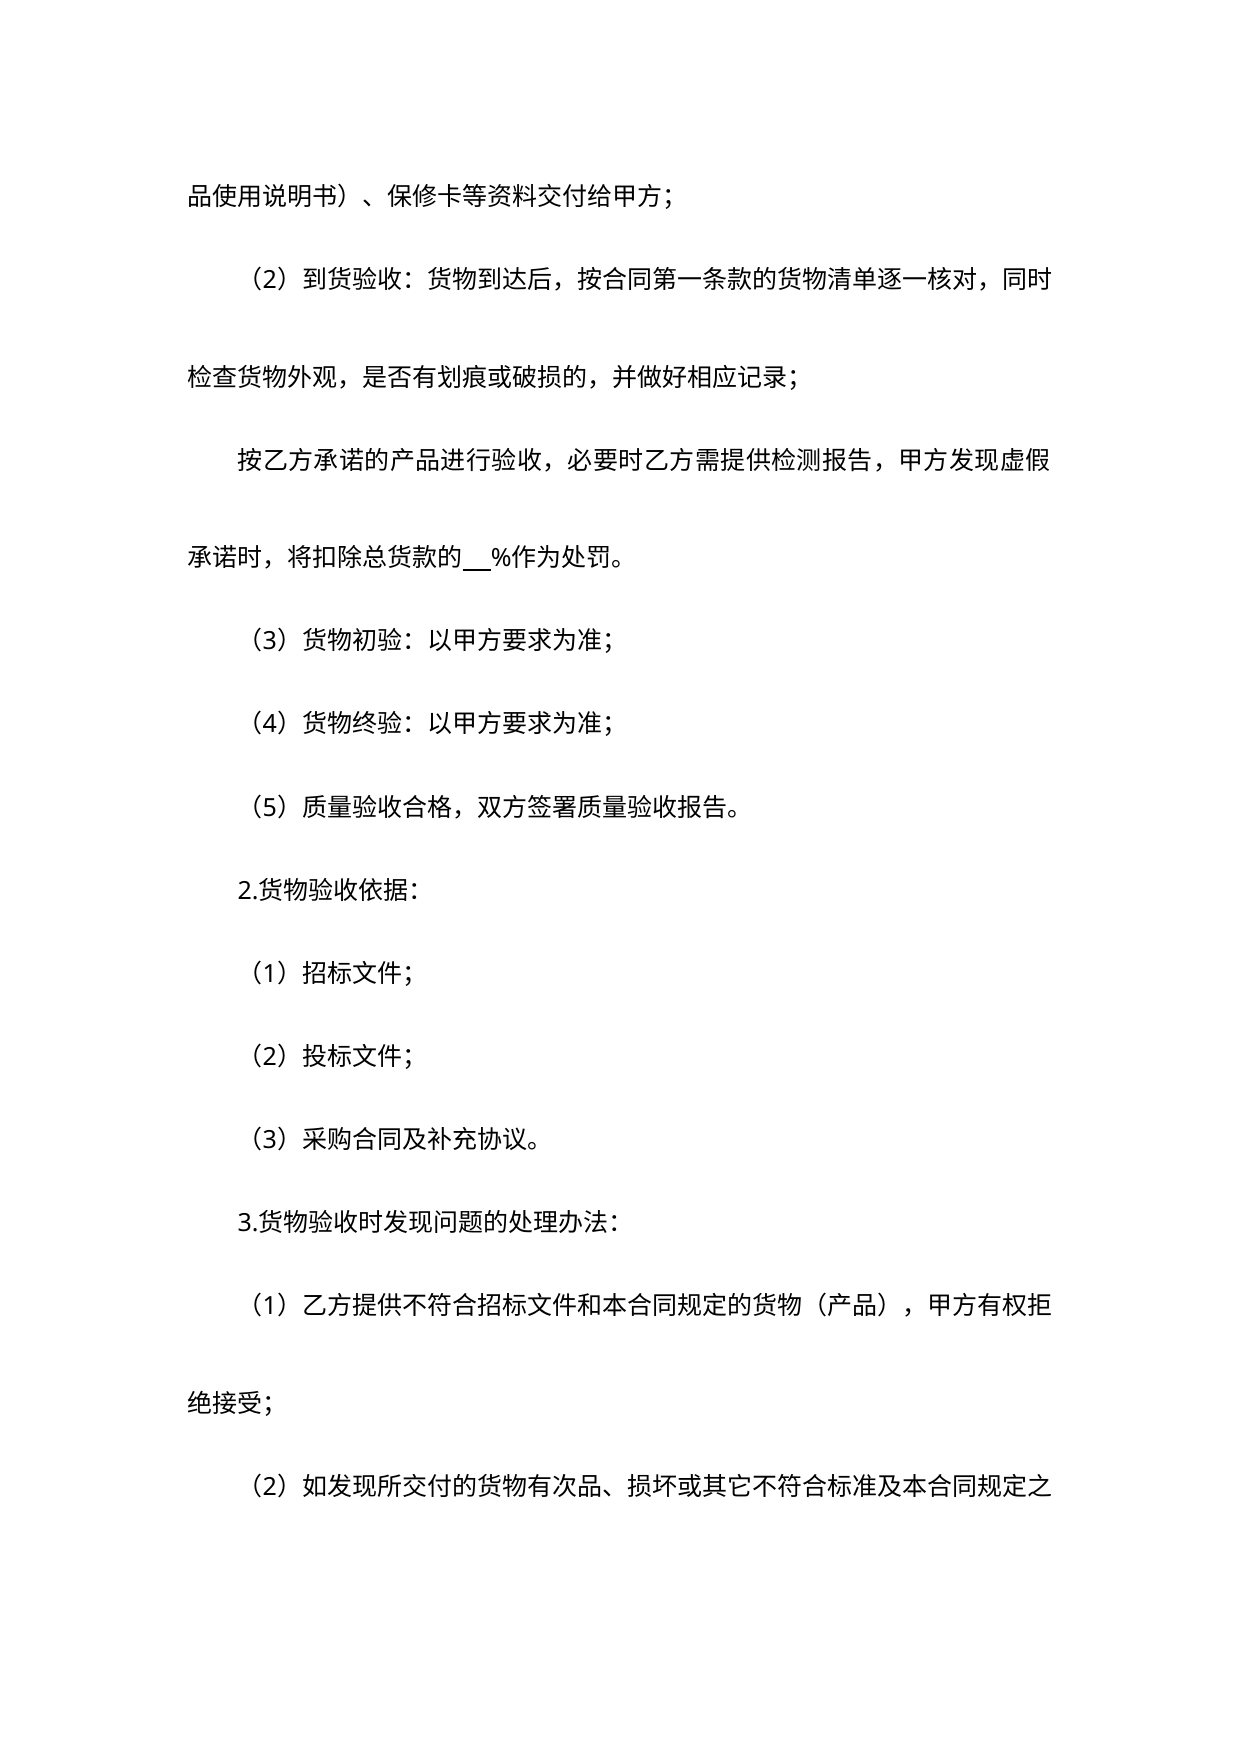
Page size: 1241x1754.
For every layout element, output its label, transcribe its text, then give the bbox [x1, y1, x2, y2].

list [187, 162, 1053, 227]
list （3）采购合同及补充协议。 [187, 1105, 1053, 1170]
list （2）到货验收：货物到达后，按合同第一条款的货物清单逐一核对，同时检查货物外观，是否有划痕或破损的，并做好相应记录； [187, 245, 1053, 408]
list 2.货物验收依据： [187, 856, 1053, 921]
list 按乙方承诺的产品进行验收，必要时乙方需提供检测报告，甲方发现虚假承诺时，将扣除总货款的 %作为处罚。 [187, 426, 1053, 588]
list （5）质量验收合格，双方签署质量验收报告。 [187, 773, 1053, 838]
list （3）货物初验：以甲方要求为准； [187, 606, 1053, 671]
list （1）招标文件； [187, 939, 1053, 1004]
list （1）乙方提供不符合招标文件和本合同规定的货物（产品），甲方有权拒绝接受； [187, 1271, 1053, 1434]
list （2）投标文件； [187, 1022, 1053, 1087]
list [187, 1452, 1053, 1517]
list 3.货物验收时发现问题的处理办法： [187, 1188, 1053, 1253]
list （4）货物终验：以甲方要求为准； [187, 689, 1053, 754]
